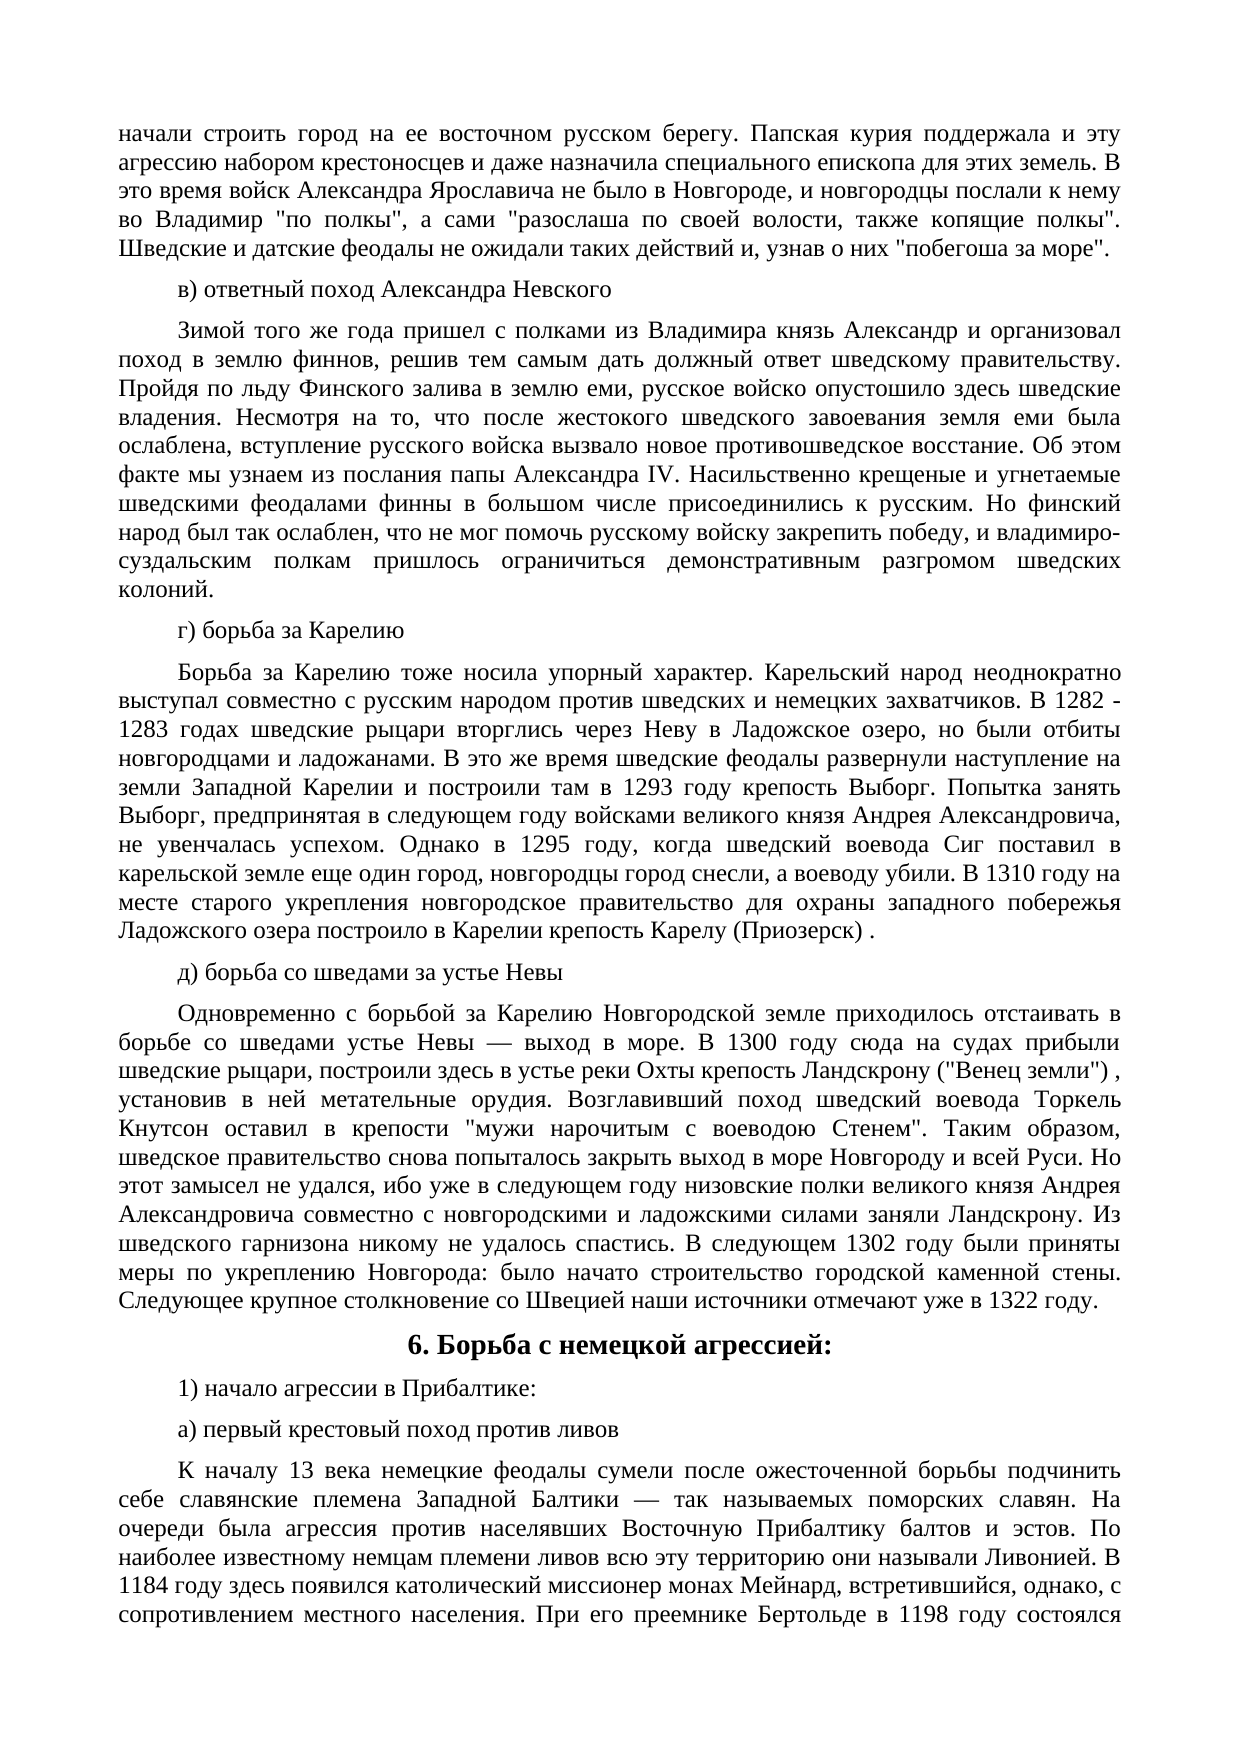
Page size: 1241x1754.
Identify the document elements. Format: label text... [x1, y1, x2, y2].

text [118, 1455, 1122, 1628]
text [118, 118, 1122, 262]
text д) борьба со шведами за устье Невы [118, 957, 1122, 986]
text Борьба за Карелию тоже носила упорный характер. Карельский народ неоднократно выступал совместно с русским народом против шведских и немецких захватчиков. В 1282 -1283 годах шведские рыцари вторглись через Неву в Ладожское озеро, но были отбиты новгородцами и ладожанами. В это же время шведские феодалы развернули наступление на земли Западной Карелии и построили там в 1293 году крепость Выборг. Попытка занять Выборг, предпринятая в следующем году войсками великого князя Андрея Александровича, не увенчалась успехом. Однако в 1295 году, когда шведский воевода Сиг поставил в карельской земле еще один город, новгородцы город снесли, а воеводу убили. В 1310 году на месте старого укрепления новгородское правительство для охраны западного побережья Ладожского озера построило в Карелии крепость Карелу (Приозерск) . [118, 657, 1122, 944]
text в) ответный поход Александра Невского [118, 274, 1122, 303]
text Зимой того же года пришел с полками из Владимира князь Александр и организовал поход в землю финнов, решив тем самым дать должный ответ шведскому правительству. Пройдя по льду Финского залива в землю еми, русское войско опустошило здесь шведские владения. Несмотря на то, что после жестокого шведского завоевания земля еми была ослаблена, вступление русского войска вызвало новое противошведское восстание. Об этом факте мы узнаем из послания папы Александра IV. Насильственно крещеные и угнетаемые шведскими феодалами финны в большом числе присоединились к русским. Но финский народ был так ослаблен, что не мог помочь русскому войску закрепить победу, и владимиро-суздальским полкам пришлось ограничиться демонстративным разгромом шведских колоний. [118, 316, 1122, 603]
text а) первый крестовый поход против ливов [118, 1414, 1122, 1443]
text г) борьба за Карелию [118, 616, 1122, 644]
text Одновременно с борьбой за Карелию Новгородской земле приходилось отстаивать в борьбе со шведами устье Невы — выход в море. В 1300 году сюда на судах прибыли шведские рыцари, построили здесь в устье реки Охты крепость Ландскрону ("Венец земли") , установив в ней метательные орудия. Возглавивший поход шведский воевода Торкель Кнутсон оставил в крепости "мужи нарочитым с воеводою Стенем". Таким образом, шведское правительство снова попыталось закрыть выход в море Новгороду и всей Руси. Но этот замысел не удался, ибо уже в следующем году низовские полки великого князя Андрея Александровича совместно с новгородскими и ладожскими силами заняли Ландскрону. Из шведского гарнизона никому не удалось спастись. В следующем 1302 году были приняты меры по укреплению Новгорода: было начато строительство городской каменной стены. Следующее крупное столкновение со Швецией наши источники отмечают уже в 1322 году. [118, 998, 1122, 1314]
text 1) начало агрессии в Прибалтике: [118, 1373, 1122, 1402]
text 6. Борьба с немецкой агрессией: [118, 1327, 1122, 1360]
